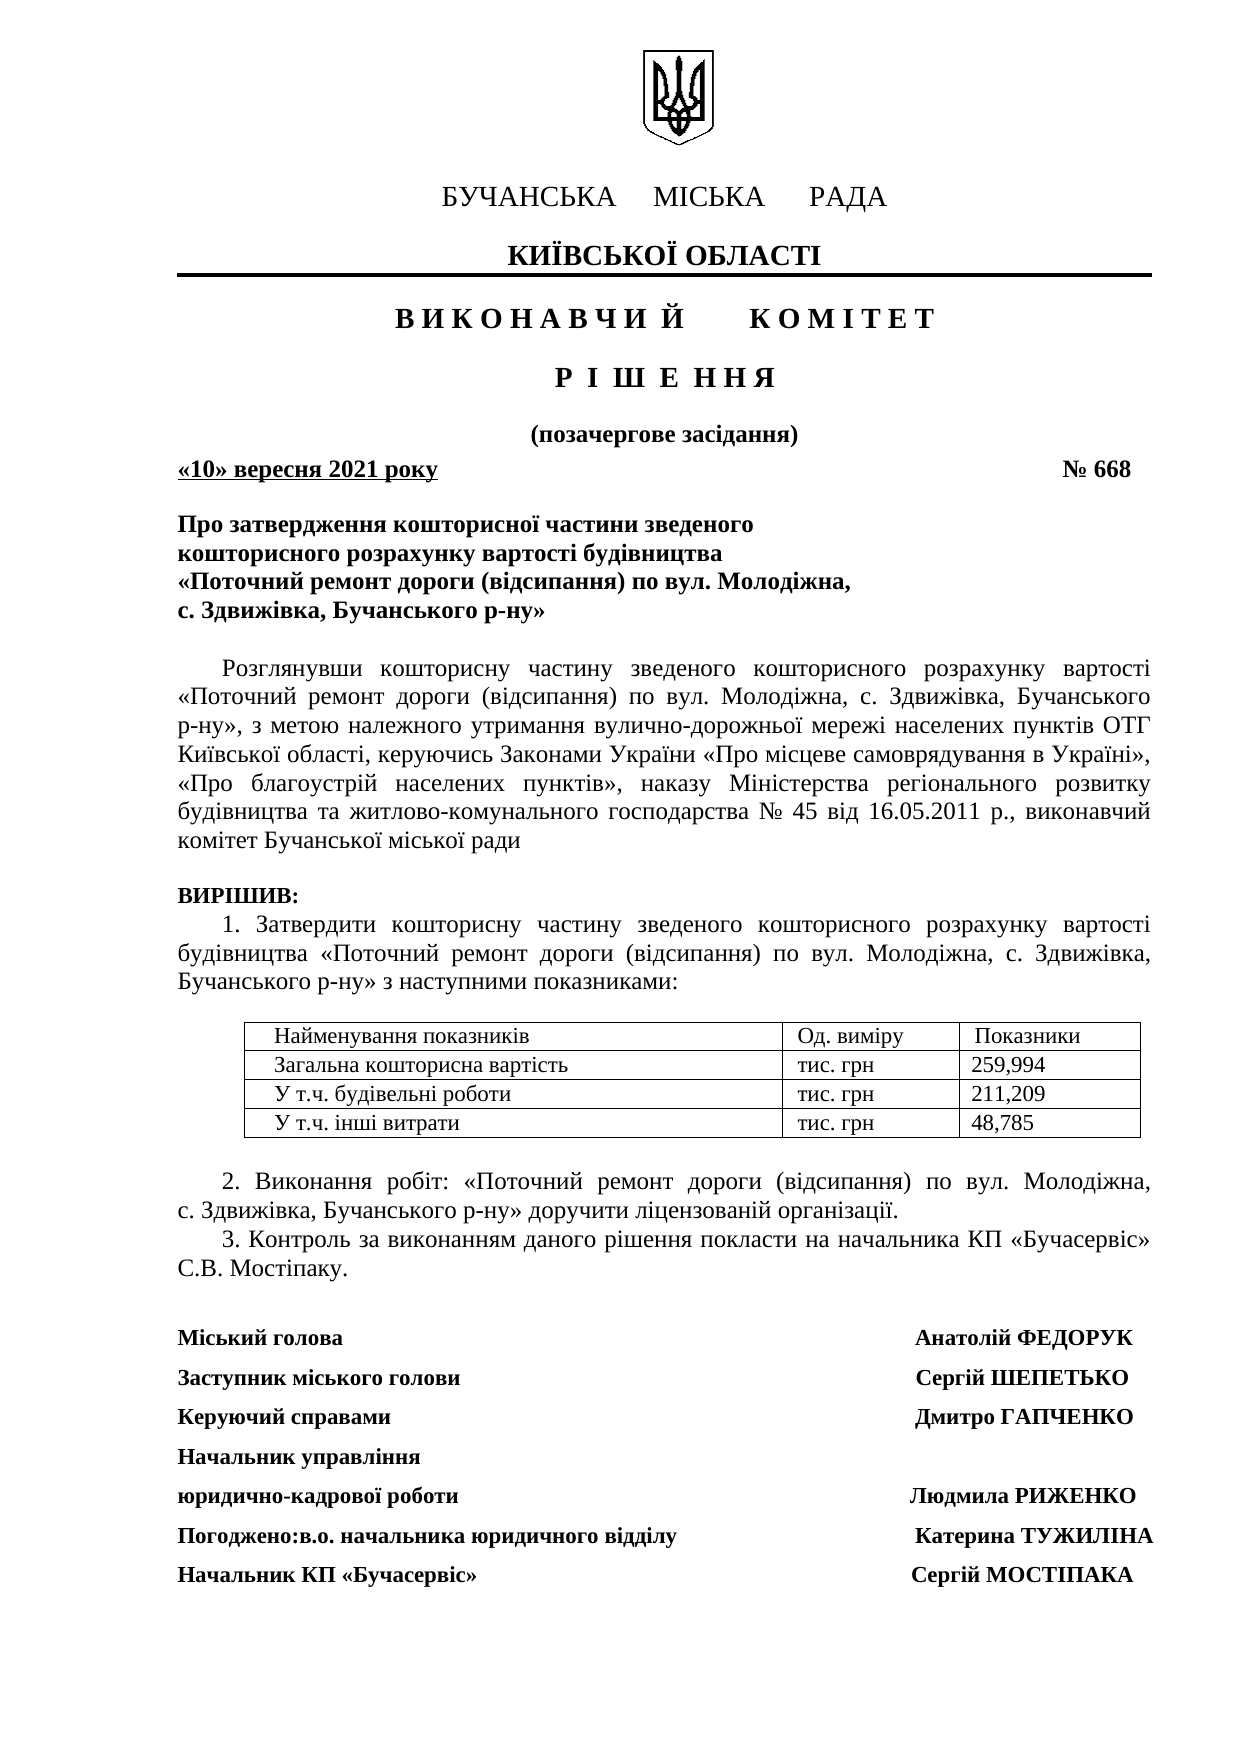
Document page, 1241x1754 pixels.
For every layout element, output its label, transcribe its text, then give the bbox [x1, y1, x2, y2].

table_header Найменування показників [245, 1023, 782, 1050]
text Про затвердження кошторисної частини зведеного кошторисного розрахунку вартості будівництва [177, 509, 856, 566]
table_cell тис. грн [783, 1109, 959, 1137]
text 1. Затвердити кошторисну частину зведеного кошторисного розрахунку вартості будівництва «Поточний ремонт дороги (відсипання) по вул. Молодіжна, с. Здвижівка, Бучанського р-ну» з наступними показниками: [177, 909, 1152, 995]
text (позачергове засідання) [177, 419, 1152, 447]
table_cell 259,994 [960, 1051, 1140, 1079]
text Розглянувши кошторисну частину зведеного кошторисного розрахунку вартості «Поточний ремонт дороги (відсипання) по вул. Молодіжна, с. Здвижівка, Бучанського р-ну», з метою належного утримання вулично-дорожньої мережі населених пунктів ОТГ Київської області, керуючись Законами України «Про місцеве самоврядування в Україні», «Про благоустрій населених пунктів», наказу Міністерства регіонального розвитку будівництва та житлово-комунального господарства № 45 від 16.05.2011 р., виконавчий комітет Бучанської міської ради [177, 653, 1152, 854]
table_cell 48,785 [960, 1109, 1140, 1137]
text «Поточний ремонт дороги (відсипання) по вул. Молодіжна, с. Здвижівка, Бучанського р-ну» [177, 566, 856, 624]
text Міський голова Анатолій ФЕДОРУК [177, 1324, 1152, 1351]
text «10» вересня 2021 року № 668 [177, 454, 1152, 482]
text ВИРІШИВ: [177, 883, 1152, 909]
text Начальник КП «Бучасервіс» Сергій МОСТІПАКА [177, 1561, 1152, 1588]
text Р І Ш Е Н Н Я [177, 360, 1152, 394]
text КИЇВСЬКОЇ ОБЛАСТІ [177, 238, 1152, 273]
table_cell 211,209 [960, 1080, 1140, 1108]
table_header Од. виміру [783, 1023, 959, 1050]
text юридично-кадрової роботи Людмила РИЖЕНКО [177, 1482, 1181, 1509]
text Начальник управління [177, 1443, 1152, 1469]
table_cell тис. грн [783, 1080, 959, 1108]
text БУЧАНСЬКА МІСЬКА РАДА [177, 179, 1152, 213]
table_cell У т.ч. будівельні роботи [245, 1080, 782, 1108]
text 3. Контроль за виконанням даного рішення покласти на начальника КП «Бучасервіс» С.В. Мостіпаку. [177, 1224, 1152, 1281]
text 2. Виконання робіт: «Поточний ремонт дороги (відсипання) по вул. Молодіжна, с. Здвижівка, Бучанського р-ну» доручити ліцензованій організації. [177, 1166, 1152, 1224]
text В И К О Н А В Ч И Й К О М І Т Е Т [177, 302, 1152, 335]
table_header Показники [960, 1023, 1140, 1050]
text Погоджено:в.о. начальника юридичного відділу Катерина ТУЖИЛІНА [177, 1522, 1167, 1548]
table_cell Загальна кошторисна вартість [245, 1051, 782, 1079]
text Заступник міського голови Сергій ШЕПЕТЬКО [177, 1364, 1152, 1390]
table_cell тис. грн [783, 1051, 959, 1079]
table_cell У т.ч. інші витрати [245, 1109, 782, 1137]
text Керуючий справами Дмитро ГАПЧЕНКО [177, 1403, 1152, 1430]
